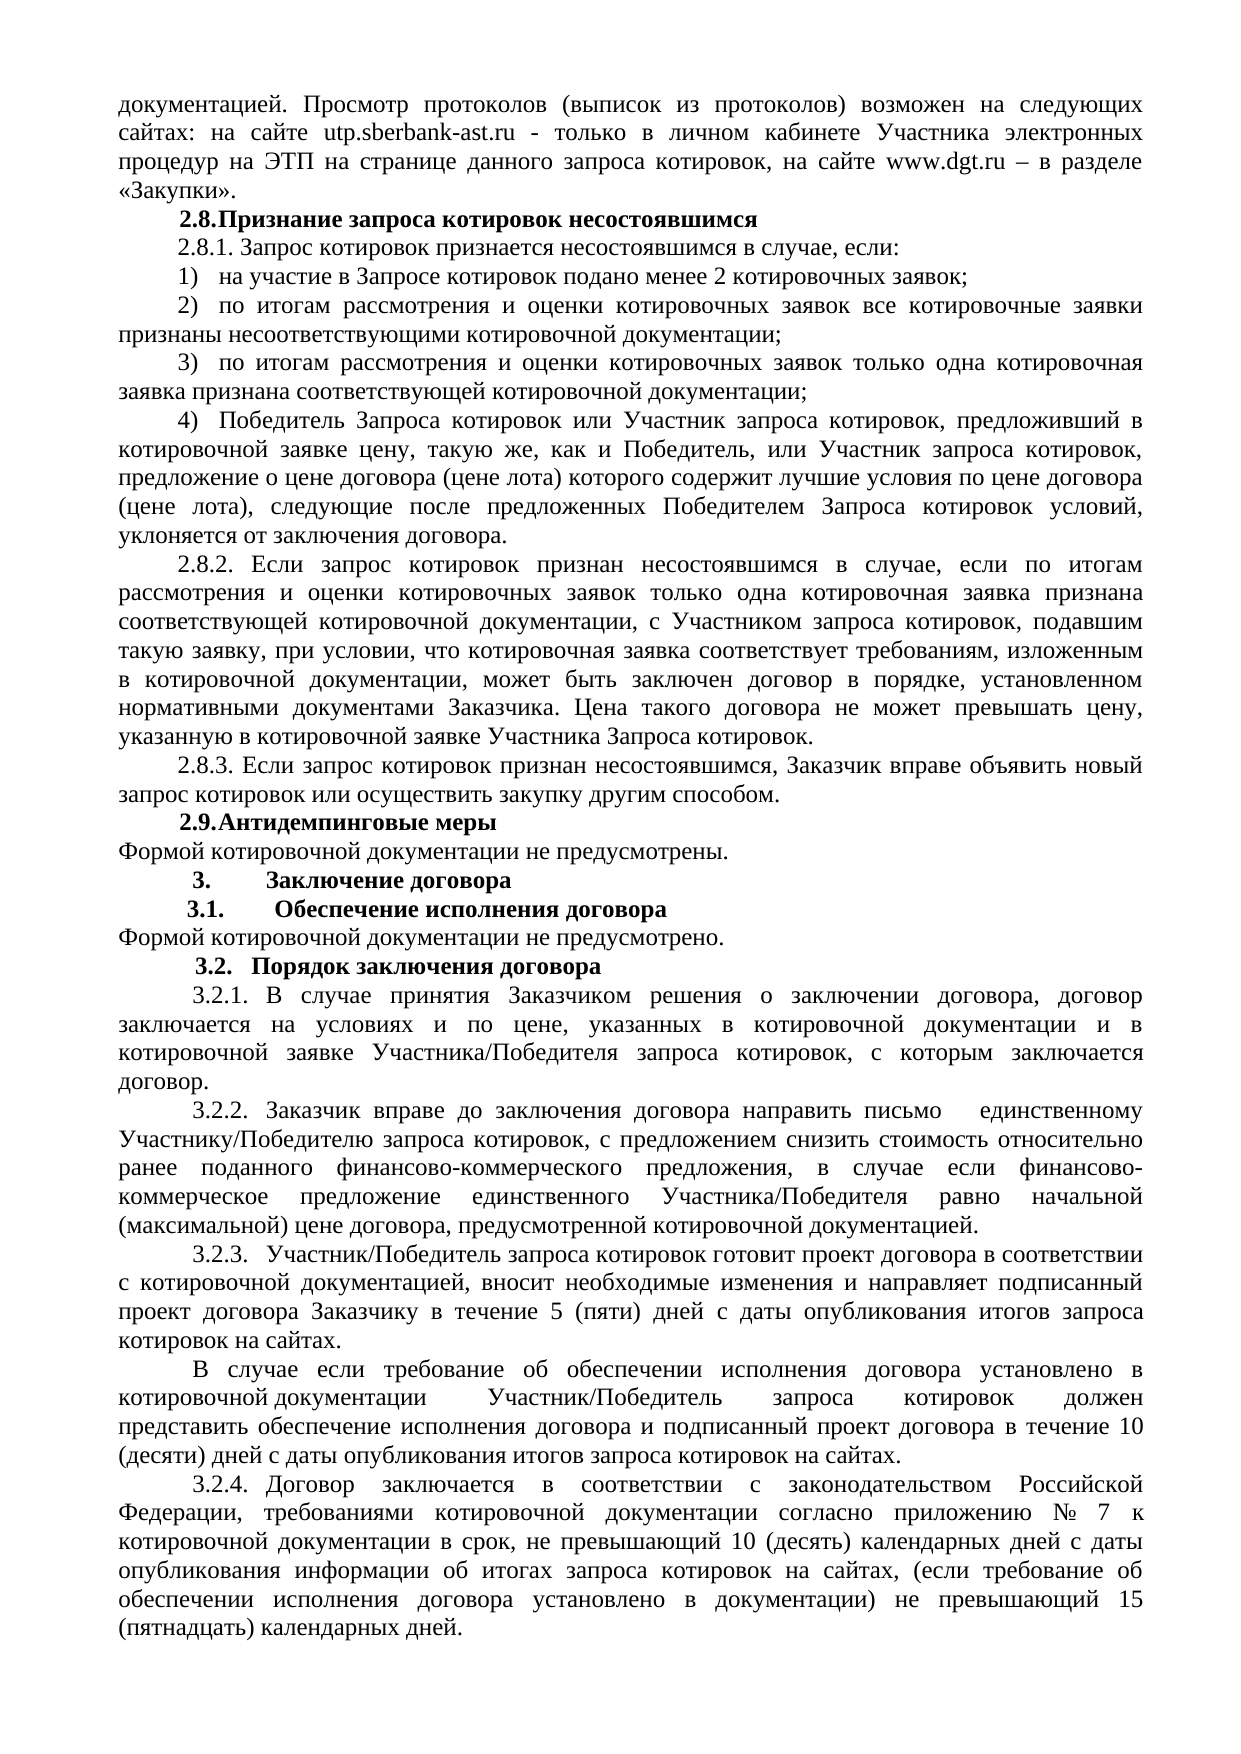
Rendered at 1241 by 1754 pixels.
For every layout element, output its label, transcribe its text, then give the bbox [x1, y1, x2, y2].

text В случае если требование об обеспечении исполнения договора установлено в котировочной документации Участник/Победитель запроса котировок должен представить обеспечение исполнения договора и подписанный проект договора в течение 10 (десяти) дней с даты опубликования итогов запроса котировок на сайтах. [118, 1354, 1144, 1469]
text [118, 89, 1144, 204]
text Формой котировочной документации не предусмотрено. [118, 922, 1144, 951]
list на участие в Запросе котировок подано менее 2 котировочных заявок; [118, 261, 1144, 290]
text 2.8.3. Если запрос котировок признан несостоявшимся, Заказчик вправе объявить новый запрос котировок или осуществить закупку другим способом. [118, 750, 1144, 807]
subtitle Признание запроса котировок несостоявшимся [179, 204, 1144, 232]
list Победитель Запроса котировок или Участник запроса котировок, предложивший в котировочной заявке цену, такую же, как и Победитель, или Участник запроса котировок, предложение о цене договора (цене лота) которого содержит лучшие условия по цене договора (цене лота), следующие после предложенных Победителем Запроса котировок условий, уклоняется от заключения договора. [118, 405, 1144, 549]
list В случае принятия Заказчиком решения о заключении договора, договор заключается на условиях и по цене, указанных в котировочной документации и в котировочной заявке Участника/Победителя запроса котировок, с которым заключается договор. [118, 980, 1144, 1095]
list Заказчик вправе до заключения договора направить письмо единственному Участнику/Победителю запроса котировок, с предложением снизить стоимость относительно ранее поданного финансово-коммерческого предложения, в случае если финансово-коммерческое предложение единственного Участника/Победителя равно начальной (максимальной) цене договора, предусмотренной котировочной документацией. [118, 1095, 1144, 1239]
list Договор заключается в соответствии с законодательством Российской Федерации, требованиями котировочной документации согласно приложению № 7 к котировочной документации в срок, не превышающий 10 (десять) календарных дней с даты опубликования информации об итогах запроса котировок на сайтах, (если требование об обеспечении исполнения договора установлено в документации) не превышающий 15 (пятнадцать) календарных дней. [118, 1469, 1144, 1641]
list по итогам рассмотрения и оценки котировочных заявок только одна котировочная заявка признана соответствующей котировочной документации; [118, 347, 1144, 405]
subtitle 3.1. Обеспечение исполнения договора [143, 894, 1144, 922]
subtitle Порядок заключения договора [195, 951, 1144, 980]
text 2.8.1. Запрос котировок признается несостоявшимся в случае, если: [118, 232, 1144, 261]
subtitle Антидемпинговые меры [179, 807, 1144, 836]
text 2.8.2. Если запрос котировок признан несостоявшимся в случае, если по итогам рассмотрения и оценки котировочных заявок только одна котировочная заявка признана соответствующей котировочной документации, с Участником запроса котировок, подавшим такую заявку, при условии, что котировочная заявка соответствует требованиям, изложенным в котировочной документации, может быть заключен договор в порядке, установленном нормативными документами Заказчика. Цена такого договора не может превышать цену, указанную в котировочной заявке Участника Запроса котировок. [118, 549, 1144, 750]
subtitle Заключение договора [192, 865, 1144, 894]
list по итогам рассмотрения и оценки котировочных заявок все котировочные заявки признаны несоответствующими котировочной документации; [118, 290, 1144, 347]
list Участник/Победитель запроса котировок готовит проект договора в соответствии с котировочной документацией, вносит необходимые изменения и направляет подписанный проект договора Заказчику в течение 5 (пяти) дней с даты опубликования итогов запроса котировок на сайтах. [118, 1239, 1144, 1354]
text Формой котировочной документации не предусмотрены. [118, 836, 1144, 865]
